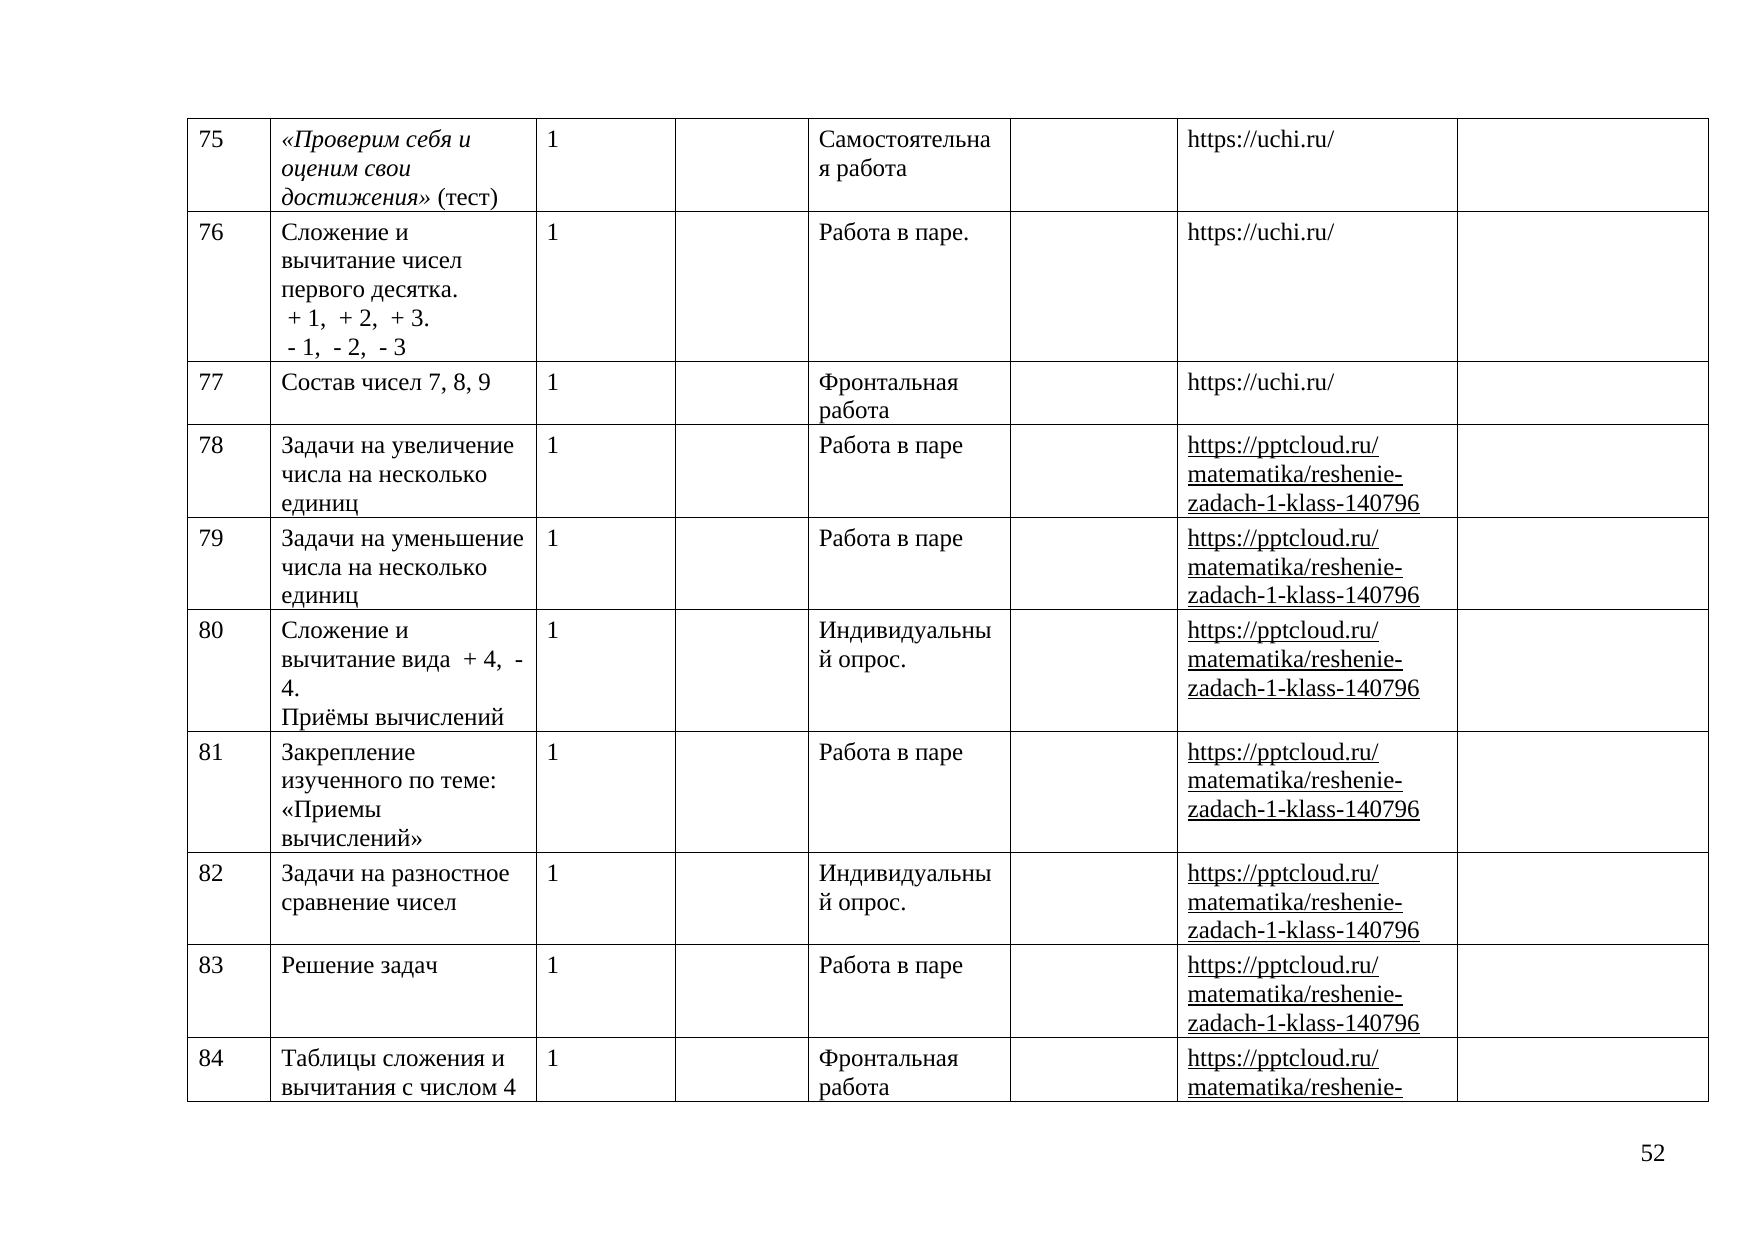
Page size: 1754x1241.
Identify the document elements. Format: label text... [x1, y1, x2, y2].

table_cell 1 [537, 425, 675, 517]
table_cell 81 [188, 732, 270, 852]
table_cell [1011, 732, 1177, 852]
table_cell [1458, 425, 1708, 517]
table_cell 1 [537, 119, 675, 211]
table_cell https://pptcloud.ru/matematika/reshenie-zadach-1-klass-140796 [1178, 853, 1457, 944]
table_cell Сложение и вычитание чисел первого десятка. + 1, + 2, + 3. - 1, - 2, - 3 [271, 212, 536, 361]
table_cell [1011, 362, 1177, 424]
table_cell [676, 732, 808, 852]
table_cell 76 [188, 212, 270, 361]
table_cell [1011, 212, 1177, 361]
table_cell [1458, 853, 1708, 944]
table_cell [1011, 610, 1177, 731]
table_cell Работа в паре [809, 732, 1010, 852]
table_cell 78 [188, 425, 270, 517]
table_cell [1178, 945, 1457, 1037]
table_cell 1 [537, 732, 675, 852]
table_cell 82 [188, 853, 270, 944]
table_cell [676, 610, 808, 731]
table_cell 1 [537, 853, 675, 944]
table_cell Решение задач [271, 945, 536, 1037]
table_cell [1011, 1038, 1177, 1101]
table_cell Задачи на увеличение числа на несколько единиц [271, 425, 536, 517]
table_cell [1458, 1038, 1708, 1101]
table_cell Фронтальная работа [809, 1038, 1010, 1101]
table_cell [676, 853, 808, 944]
table_cell Сложение и вычитание вида + 4, - 4. Приёмы вычислений [271, 610, 536, 731]
table_cell Задачи на разностное сравнение чисел [271, 853, 536, 944]
table_cell [1011, 119, 1177, 211]
table_cell [1458, 362, 1708, 424]
table_cell Работа в паре. [809, 212, 1010, 361]
table_cell [1458, 212, 1708, 361]
table_cell 84 [188, 1038, 270, 1101]
table_cell [1011, 518, 1177, 609]
table_cell Закрепление изученного по теме: «Приемы вычислений» [271, 732, 536, 852]
table_cell [676, 425, 808, 517]
table_cell «Проверим себя и оценим свои достижения» (тест) [271, 119, 536, 211]
table_cell 1 [537, 362, 675, 424]
table_cell [1011, 853, 1177, 944]
table_cell [1458, 610, 1708, 731]
table_cell 1 [537, 610, 675, 731]
table_cell Самостоятельная работа [809, 119, 1010, 211]
table_cell https://uchi.ru/ [1178, 362, 1457, 424]
table_cell [676, 1038, 808, 1101]
table_cell 75 [188, 119, 270, 211]
table_cell Состав чисел 7, 8, 9 [271, 362, 536, 424]
table_cell Фронтальная работа [809, 362, 1010, 424]
table_cell [1458, 119, 1708, 211]
table_cell https://uchi.ru/ [1178, 212, 1457, 361]
table_cell https://uchi.ru/ [1178, 119, 1457, 211]
table_cell Работа в паре [809, 518, 1010, 609]
table_cell [1011, 945, 1177, 1037]
table_cell Работа в паре [809, 945, 1010, 1037]
table_cell [1458, 518, 1708, 609]
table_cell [271, 1038, 536, 1101]
table_cell 79 [188, 518, 270, 609]
table_cell https://pptcloud.ru/matematika/reshenie-zadach-1-klass-140796 [1178, 732, 1457, 852]
table_cell 80 [188, 610, 270, 731]
table_cell [676, 518, 808, 609]
table_cell https://pptcloud.ru/matematika/reshenie-zadach-1-klass-140796 [1178, 610, 1457, 731]
table_cell 1 [537, 1038, 675, 1101]
table_cell [1011, 425, 1177, 517]
table_cell Индивидуальный опрос. [809, 610, 1010, 731]
table_cell [1458, 732, 1708, 852]
table_cell [1458, 945, 1708, 1037]
table_cell [676, 362, 808, 424]
table_cell Задачи на уменьшение числа на несколько единиц [271, 518, 536, 609]
table_cell 1 [537, 518, 675, 609]
table_cell [676, 212, 808, 361]
table_cell https://pptcloud.ru/matematika/reshenie-zadach-1-klass-140796 [1178, 425, 1457, 517]
table_cell [676, 945, 808, 1037]
table_cell Работа в паре [809, 425, 1010, 517]
table_cell 1 [537, 945, 675, 1037]
table_cell 1 [537, 212, 675, 361]
table_cell 83 [188, 945, 270, 1037]
table_cell https://pptcloud.ru/matematika/reshenie-zadach-1-klass-140796 [1178, 518, 1457, 609]
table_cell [1178, 1038, 1457, 1101]
table_cell [676, 119, 808, 211]
table_cell 77 [188, 362, 270, 424]
table_cell Индивидуальный опрос. [809, 853, 1010, 944]
